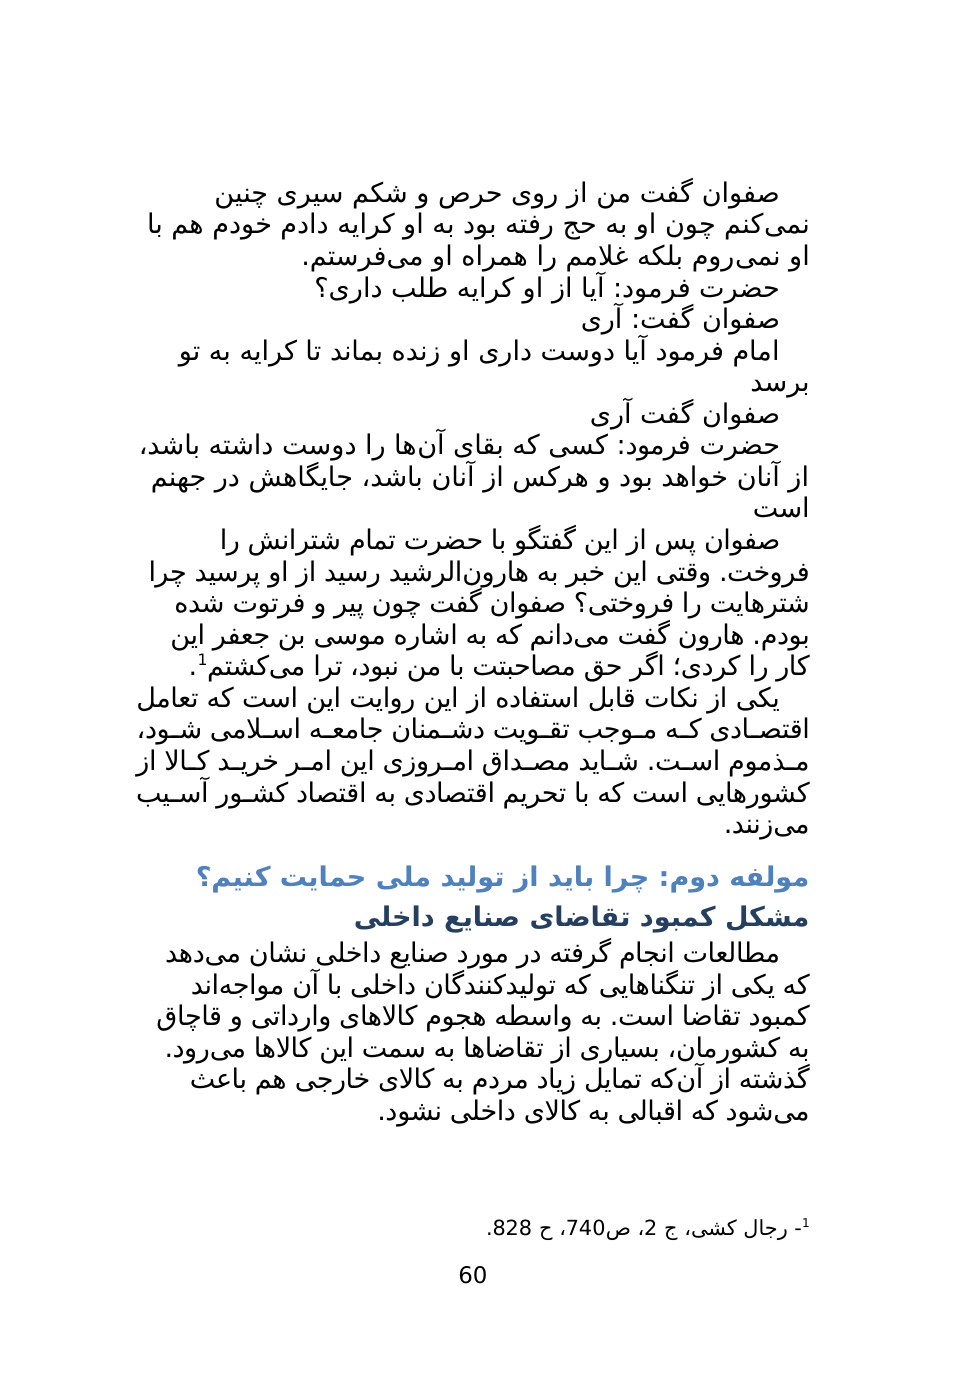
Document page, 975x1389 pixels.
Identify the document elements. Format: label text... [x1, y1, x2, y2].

subtitle مشکل کمبود تقاضای صنایع داخلی [136, 901, 809, 933]
text امام فرمود آیا دوست داری او زنده بماند تا کرایه به تو برسد [136, 335, 809, 398]
subtitle مولفه دوم: چرا باید از تولید ملی حمایت کنیم؟ [136, 861, 809, 892]
text یکی از نکات قابل استفاده از این روایت این است که تعامل اقتصادی که موجب تقویت دشمنان جامعه اسلامی شود، مذموم است. شاید مصداق امروزی این امر خرید کالا از کشورهایی است که با تحریم اقتصادی به اقتصاد کشور آسیب می‌زنند. [136, 682, 809, 840]
text حضرت فرمود: کسی که بقای آن‌ها را دوست داشته باشد، از آنان خواهد بود و هرکس از آنان باشد، جایگاهش در جهنم است [136, 430, 809, 524]
text حضرت فرمود: آیا از او کرایه طلب داری؟ [136, 272, 809, 303]
text صفوان گفت: آری [136, 303, 809, 335]
text صفوان گفت من از روی حرص و شکم سیری چنین نمی‌کنم چون او به حج رفته بود به او کرایه دادم خودم هم با او نمی‌روم بلکه غلامم را همراه او می‌فرستم. [136, 177, 809, 272]
text صفوان گفت آری [136, 398, 809, 430]
text صفوان پس از این گفتگو با حضرت تمام شترانش را فروخت. وقتی این خبر به هارون‌الرشید رسید از او پرسید چرا شترهایت را فروختی؟ صفوان گفت چون پیر و فرتوت شده بودم. هارون گفت می‌دانم که به اشاره موسی بن جعفر این کار را کردی؛ اگر حق مصاحبتت با من نبود، ترا می‌کشتم. [136, 524, 809, 682]
text مطالعات انجام گرفته در مورد صنایع داخلی نشان می‌دهد که یکی از تنگناهایی که تولیدکنندگان داخلی با آن مواجه‌اند کمبود تقاضا است. به واسطه هجوم کالاهای وارداتی و قاچاق به کشورمان، بسیاری از تقاضاها به سمت این کالاها می‌رود. گذشته از آن‌که تمایل زیاد مردم به کالای خارجی هم باعث می‌شود که اقبالی به کالای داخلی نشود. [136, 937, 809, 1127]
